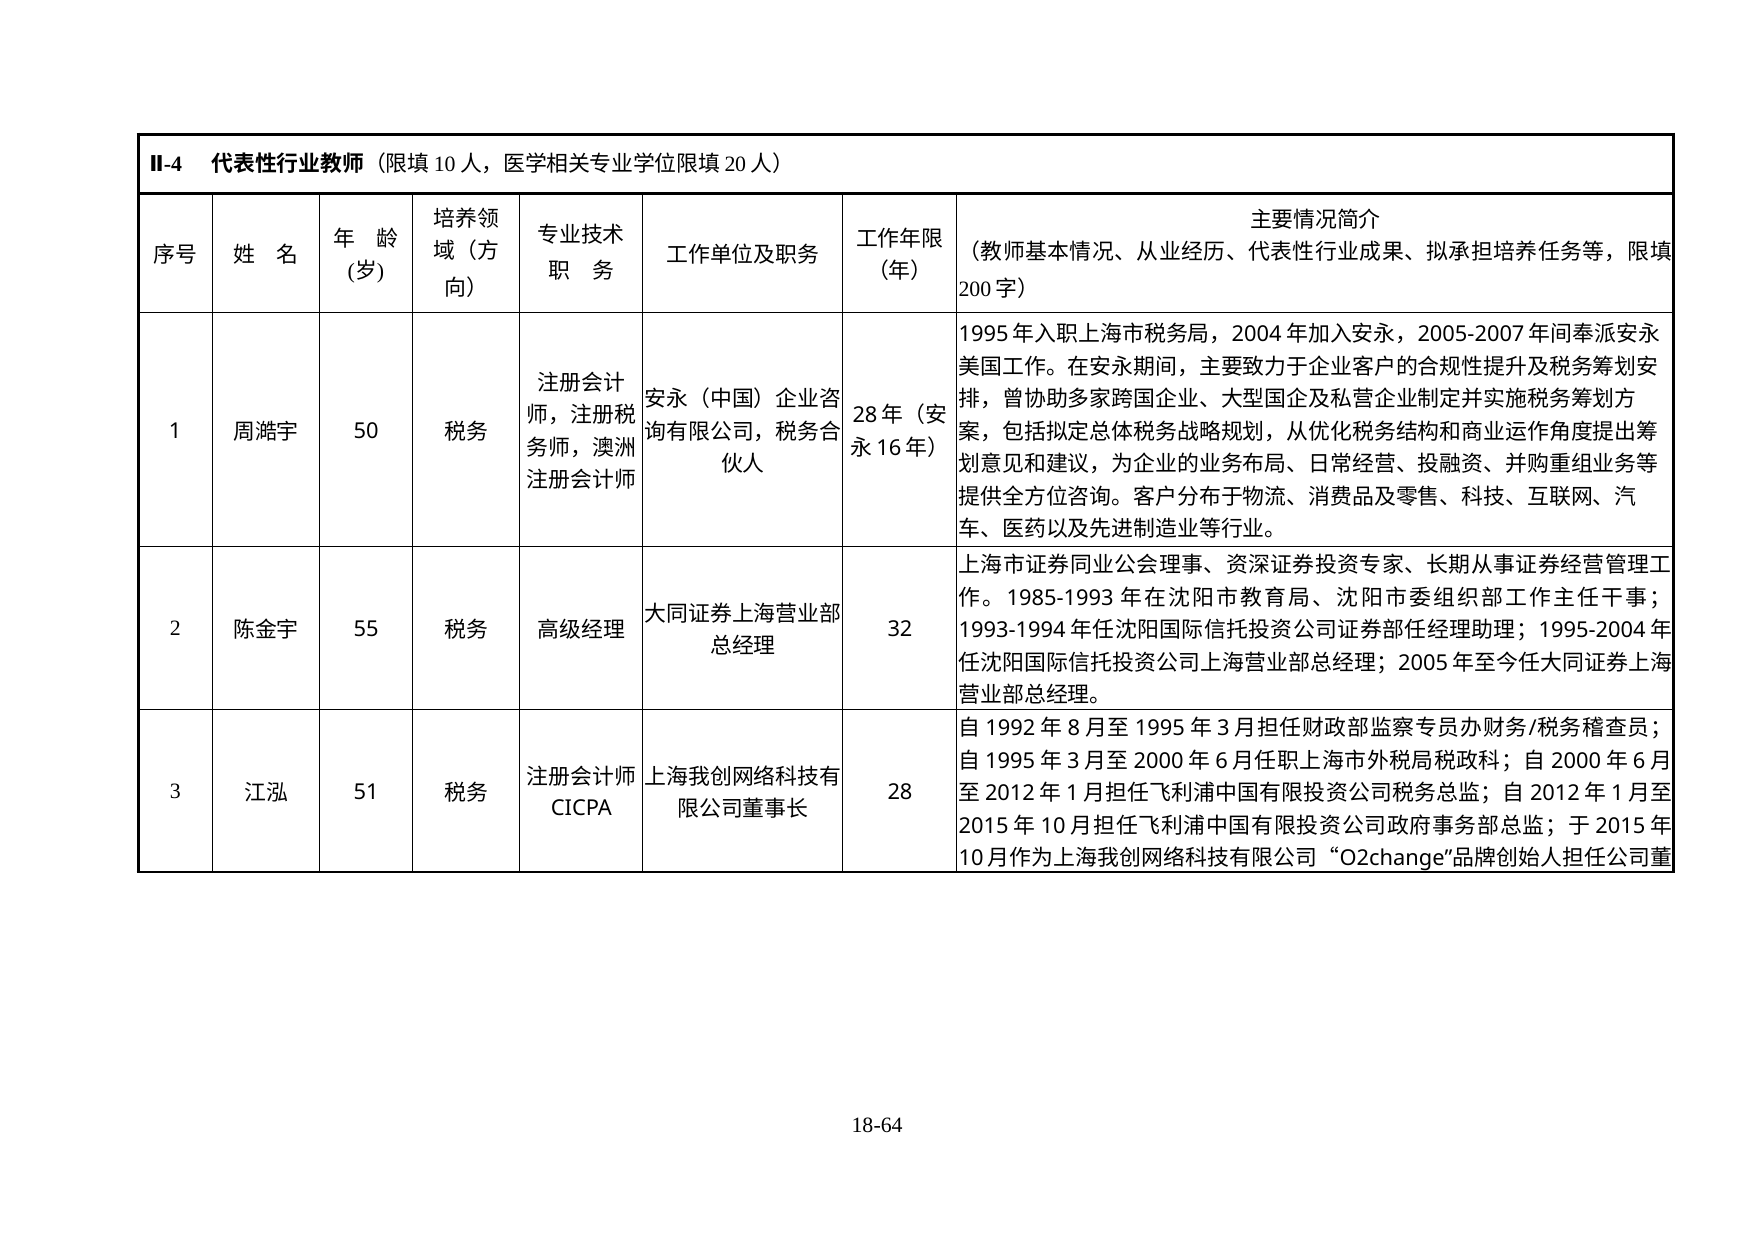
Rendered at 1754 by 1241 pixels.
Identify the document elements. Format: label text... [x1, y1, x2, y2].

table_cell 姓 名 [213, 195, 319, 312]
table_cell 工作年限 （年） [843, 195, 956, 312]
table_cell 上海市证券同业公会理事、资深证券投资专家、长期从事证券经营管理工作。1985-1993年在沈阳市教育局、沈阳市委组织部工作主任干事；1993-1994年任沈阳国际信托投资公司证券部任经理助理；1995-2004年任沈阳国际信托投资公司上海营业部总经理；2005年至今任大同证券上海营业部总经理。 [957, 547, 1672, 709]
table_cell 陈金宇 [213, 547, 319, 709]
table_cell 税务 [413, 313, 519, 546]
table_cell 培养领 域（方向） [413, 195, 519, 312]
table_cell 周澔宇 [213, 313, 319, 546]
table_cell 51 [320, 710, 412, 871]
table_cell 注册会计师，注册税务师，澳洲注册会计师 [520, 313, 642, 546]
table_cell 32 [843, 547, 956, 709]
table_cell 税务 [413, 547, 519, 709]
table_cell 1 [140, 313, 212, 546]
table_cell 高级经理 [520, 547, 642, 709]
table_cell 年 龄 (岁) [320, 195, 412, 312]
table_cell 2 [140, 547, 212, 709]
table_cell 江泓 [213, 710, 319, 871]
table_cell 税务 [413, 710, 519, 871]
table_cell 3 [140, 710, 212, 871]
table_cell 1995年入职上海市税务局，2004年加入安永，2005-2007年间奉派安永美国工作。在安永期间，主要致力于企业客户的合规性提升及税务筹划安排，曾协助多家跨国企业、大型国企及私营企业制定并实施税务筹划方案，包括拟定总体税务战略规划，从优化税务结构和商业运作角度提出筹划意见和建议，为企业的业务布局、日常经营、投融资、并购重组业务等提供全方位咨询。客户分布于物流、消费品及零售、科技、互联网、汽车、医药以及先进制造业等行业。 [957, 313, 1672, 546]
table_cell 工作单位及职务 [643, 195, 842, 312]
table_cell 28年（安永16年） [843, 313, 956, 546]
table_cell 55 [320, 547, 412, 709]
table_cell 50 [320, 313, 412, 546]
table_cell 上海我创网络科技有限公司董事长 [643, 710, 842, 871]
table_header Ⅱ-4 代表性行业教师（限填10人，医学相关专业学位限填20人） [140, 136, 1672, 192]
table_cell 专业技术 职 务 [520, 195, 642, 312]
table_cell 安永（中国）企业咨询有限公司，税务合伙人 [643, 313, 842, 546]
table_cell 28 [843, 710, 956, 871]
table_cell 大同证券上海营业部总经理 [643, 547, 842, 709]
table_cell 自1992年8月至1995年3月担任财政部监察专员办财务/税务稽查员；自1995年3月至2000年6月任职上海市外税局税政科；自2000年6月至2012年1月担任飞利浦中国有限投资公司税务总监；自2012年1月至2015年10月担任飞利浦中国有限投资公司政府事务部总监；于2015年10月作为上海我创网络科技有限公司“O2change”品牌创始人担任公司董事长至今。具有大量税收领域工作经验，任厦门大学税务客座教授，在全国十余个省市均有相关领域运作经验。对多个业务领域有深入理解，在政府关系处理、集团通讯、法务、财务及税务等方面有较深造诣。 [957, 710, 1672, 871]
table_cell 注册会计师 CICPA [520, 710, 642, 871]
table_cell 主要情况简介 （教师基本情况、从业经历、代表性行业成果、拟承担培养任务等，限填200字） [957, 195, 1672, 312]
table_cell 序号 [140, 195, 212, 312]
